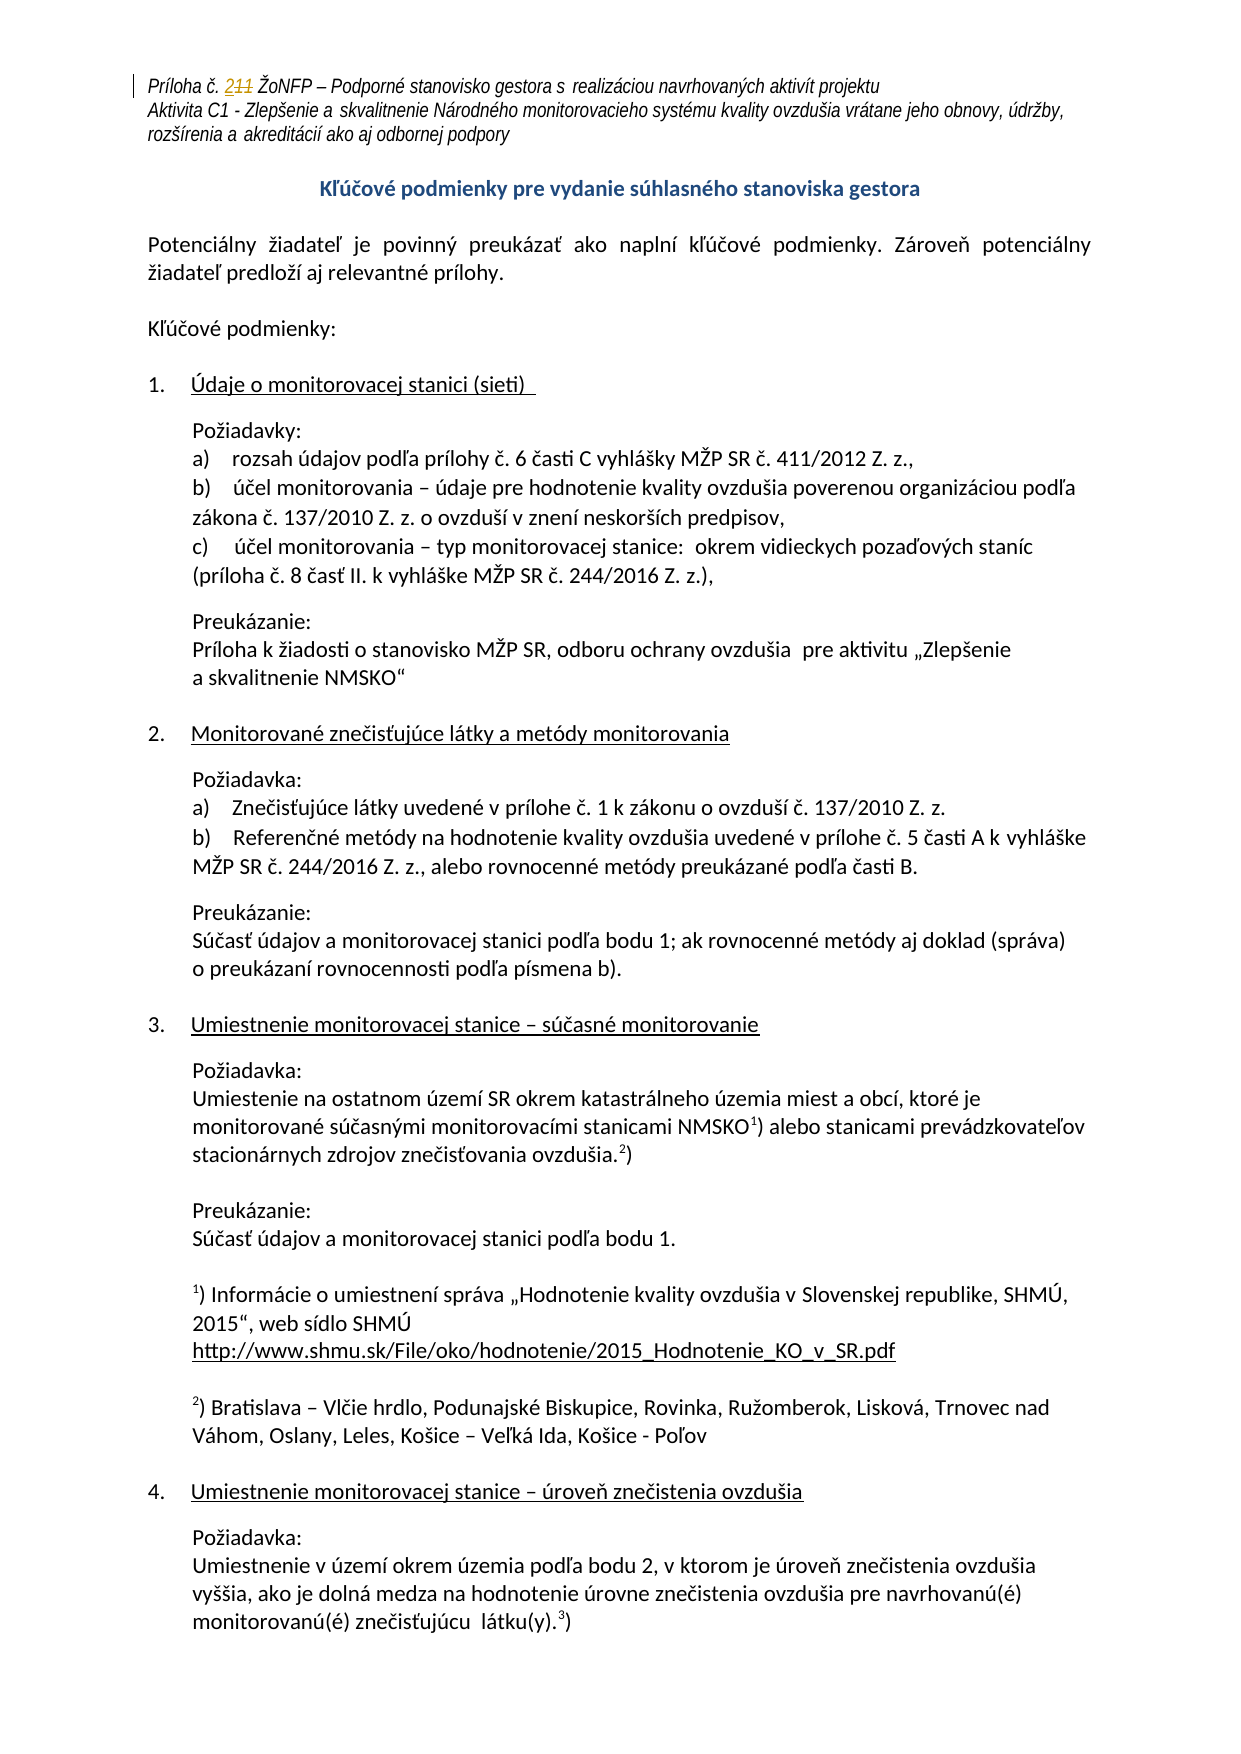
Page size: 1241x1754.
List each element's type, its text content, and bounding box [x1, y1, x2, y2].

text Súčasť údajov a monitorovacej stanici podľa bodu 1; ak rovnocenné metódy aj doklad (správa) o preukázaní rovnocennosti podľa písmena b). [192, 926, 1093, 982]
text Umiestnenie v území okrem územia podľa bodu 2, v ktorom je úroveň znečistenia ovzdušia vyššia, ako je dolná medza na hodnotenie úrovne znečistenia ovzdušia pre navrhovanú(é) monitorovanú(é) znečisťujúcu látku(y).3) [192, 1551, 1093, 1635]
list a) rozsah údajov podľa prílohy č. 6 časti C vyhlášky MŽP SR č. 411/2012 Z. z., [192, 444, 1093, 472]
text Požiadavka: [192, 1056, 1093, 1084]
text Kľúčové podmienky: [148, 314, 1093, 342]
list 4. Umiestnenie monitorovacej stanice – úroveň znečistenia ovzdušia [148, 1477, 1093, 1505]
list 1. Údaje o monitorovacej stanici (sieti) [148, 370, 1093, 398]
text Umiestenie na ostatnom území SR okrem katastrálneho územia miest a obcí, ktoré je monitorované súčasnými monitorovacími stanicami NMSKO1) alebo stanicami prevádzkovateľov stacionárnych zdrojov znečisťovania ovzdušia.2) [192, 1084, 1093, 1168]
text Príloha k žiadosti o stanovisko MŽP SR, odboru ochrany ovzdušia pre aktivitu „Zlepšenie a skvalitnenie NMSKO“ [192, 635, 1093, 691]
list a) Znečisťujúce látky uvedené v prílohe č. 1 k zákonu o ovzduší č. 137/2010 Z. z. [192, 793, 1093, 822]
text Súčasť údajov a monitorovacej stanici podľa bodu 1. [192, 1224, 1093, 1253]
list 3. Umiestnenie monitorovacej stanice – súčasné monitorovanie [148, 1010, 1093, 1038]
text 2) Bratislava – Vlčie hrdlo, Podunajské Biskupice, Rovinka, Ružomberok, Lisková, Trnovec nad Váhom, Oslany, Leles, Košice – Veľká Ida, Košice - Poľov [192, 1393, 1093, 1449]
list c) účel monitorovania – typ monitorovacej stanice: okrem vidieckych pozaďových staníc (príloha č. 8 časť II. k vyhláške MŽP SR č. 244/2016 Z. z.), [192, 532, 1093, 589]
text Požiadavky: [192, 416, 1093, 444]
list b) účel monitorovania – údaje pre hodnotenie kvality ovzdušia poverenou organizáciou podľa zákona č. 137/2010 Z. z. o ovzduší v znení neskorších predpisov, [192, 473, 1093, 531]
text Potenciálny žiadateľ je povinný preukázať ako naplní kľúčové podmienky. Zároveň potenciálny žiadateľ predloží aj relevantné prílohy. [148, 230, 1093, 286]
text Preukázanie: [192, 607, 1093, 635]
text Preukázanie: [192, 898, 1093, 926]
text Požiadavka: [192, 766, 1093, 793]
text Požiadavka: [192, 1523, 1093, 1551]
list b) Referenčné metódy na hodnotenie kvality ovzdušia uvedené v prílohe č. 5 časti A k vyhláške MŽP SR č. 244/2016 Z. z., alebo rovnocenné metódy preukázané podľa časti B. [192, 823, 1093, 880]
list 2. Monitorované znečisťujúce látky a metódy monitorovania [148, 719, 1093, 747]
text http://www.shmu.sk/File/oko/hodnotenie/2015_Hodnotenie_KO_v_SR.pdf [192, 1337, 1093, 1365]
text Preukázanie: [192, 1197, 1093, 1224]
text 1) Informácie o umiestnení správa „Hodnotenie kvality ovzdušia v Slovenskej republike, SHMÚ, 2015“, web sídlo SHMÚ [192, 1281, 1093, 1337]
text Kľúčové podmienky pre vydanie súhlasného stanoviska gestora [148, 174, 1093, 202]
